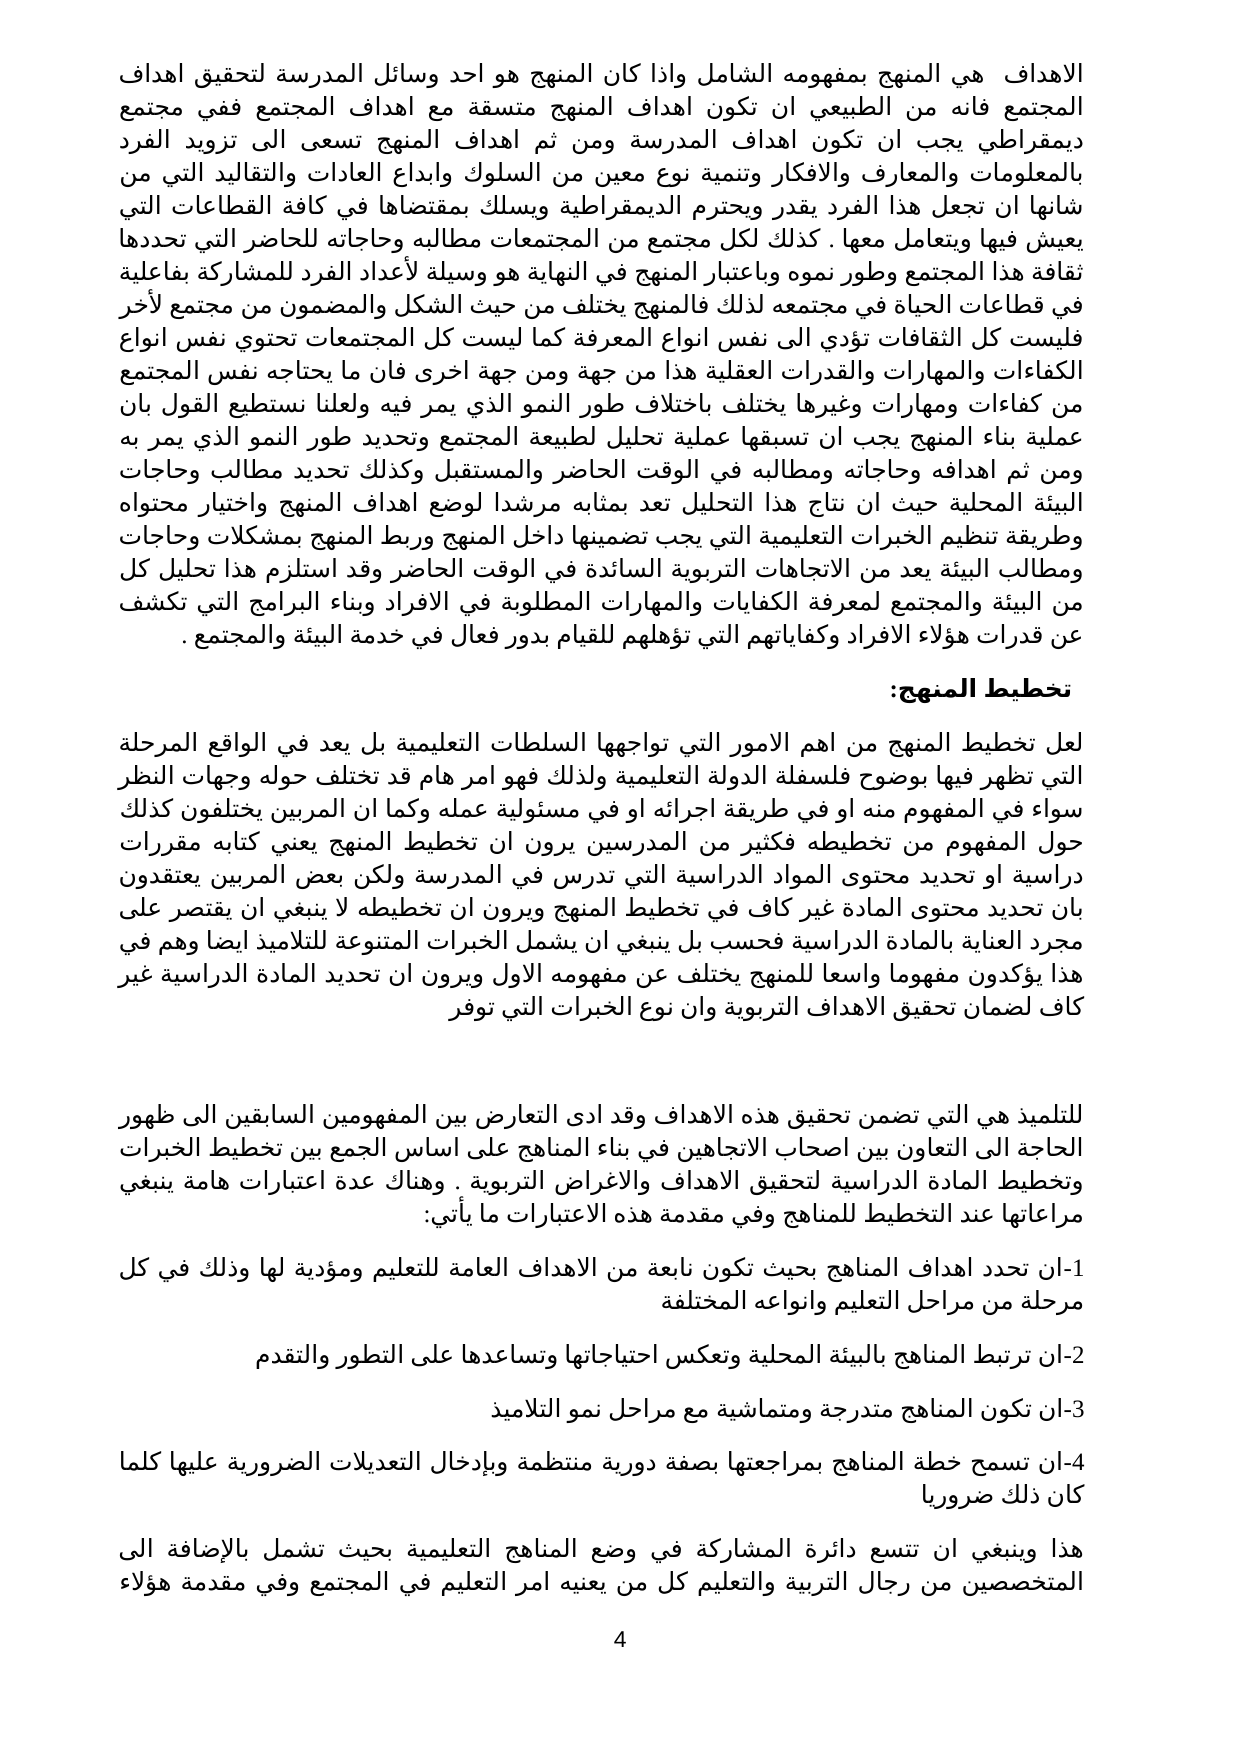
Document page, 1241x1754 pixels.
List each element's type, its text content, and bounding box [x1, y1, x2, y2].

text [118, 59, 1084, 649]
text 3-ان تكون المناهج متدرجة ومتماشية مع مراحل نمو التلاميذ [118, 1394, 1084, 1422]
text لعل تخطيط المنهج من اهم الامور التي تواجهها السلطات التعليمية بل يعد في الواقع المرحلة التي تظهر فيها بوضوح فلسفلة الدولة التعليمية ولذلك فهو امر هام قد تختلف حوله وجهات النظر سواء في المفهوم منه او في طريقة اجرائه او في مسئولية عمله وكما ان المربين يختلفون كذلك حول المفهوم من تخطيطه فكثير من المدرسين يرون ان تخطيط المنهج يعني كتابه مقررات دراسية او تحديد محتوى المواد الدراسية التي تدرس في المدرسة ولكن بعض المربين يعتقدون بان تحديد محتوى المادة غير كاف في تخطيط المنهج ويرون ان تخطيطه لا ينبغي ان يقتصر على مجرد العناية بالمادة الدراسية فحسب بل ينبغي ان يشمل الخبرات المتنوعة للتلاميذ ايضا وهم في هذا يؤكدون مفهوما واسعا للمنهج يختلف عن مفهومه الاول ويرون ان تحديد المادة الدراسية غير كاف لضمان تحقيق الاهداف التربوية وان نوع الخبرات التي توفر [118, 728, 1084, 1021]
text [118, 1534, 1084, 1596]
text 2-ان ترتبط المناهج بالبيئة المحلية وتعكس احتياجاتها وتساعدها على التطور والتقدم [118, 1340, 1084, 1368]
text تخطيط المنهج: [118, 674, 1084, 703]
text 4-ان تسمح خطة المناهج بمراجعتها بصفة دورية منتظمة وبإدخال التعديلات الضرورية عليها كلما كان ذلك ضروريا [118, 1447, 1084, 1509]
text 1-ان تحدد اهداف المناهج بحيث تكون نابعة من الاهداف العامة للتعليم ومؤدية لها وذلك في كل مرحلة من مراحل التعليم وانواعه المختلفة [118, 1253, 1084, 1315]
text للتلميذ هي التي تضمن تحقيق هذه الاهداف وقد ادى التعارض بين المفهومين السابقين الى ظهور الحاجة الى التعاون بين اصحاب الاتجاهين في بناء المناهج على اساس الجمع بين تخطيط الخبرات وتخطيط المادة الدراسية لتحقيق الاهداف والاغراض التربوية . وهناك عدة اعتبارات هامة ينبغي مراعاتها عند التخطيط للمناهج وفي مقدمة هذه الاعتبارات ما يأتي: [118, 1100, 1084, 1228]
